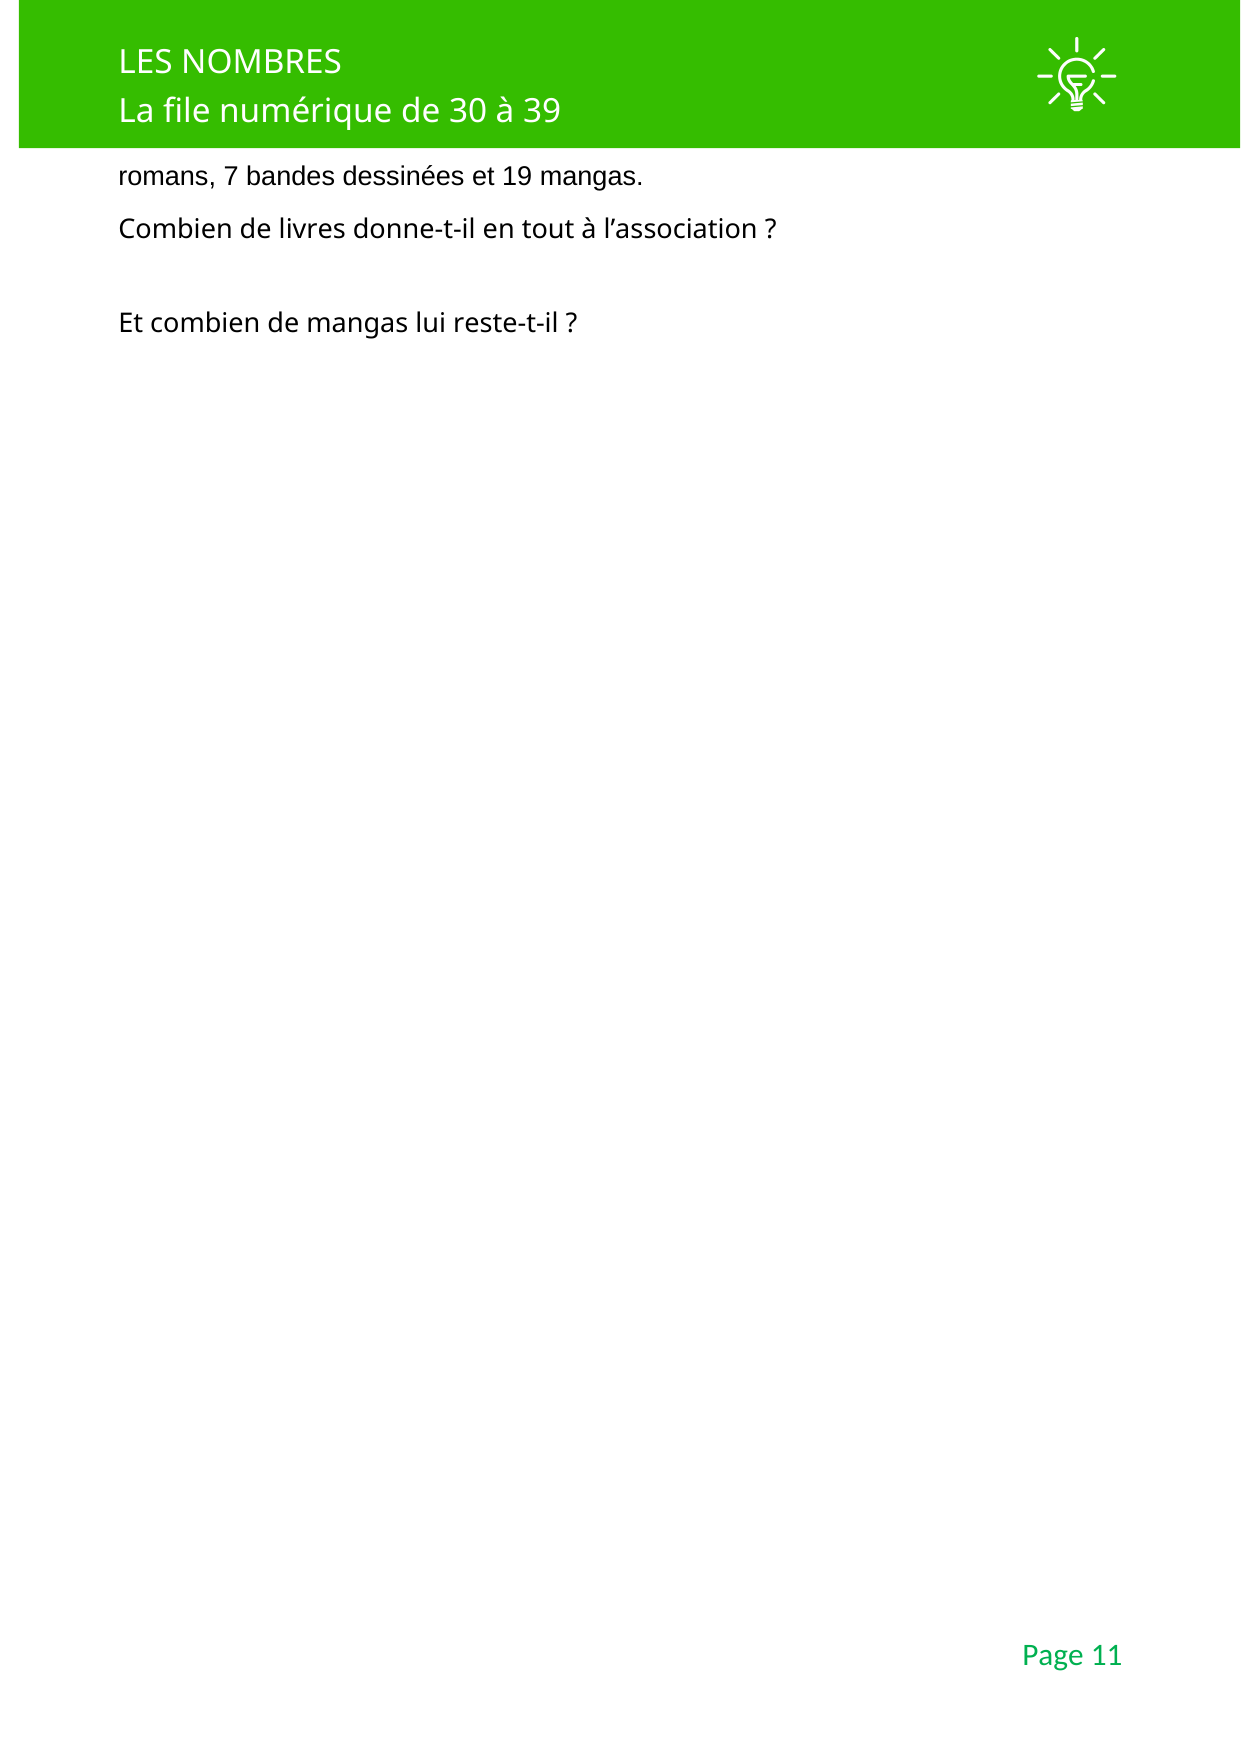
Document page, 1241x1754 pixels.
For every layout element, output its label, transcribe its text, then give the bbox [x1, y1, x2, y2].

picture [1034, 37, 1123, 114]
text Et combien de mangas lui reste-t-il ? [118, 303, 1122, 340]
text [118, 160, 1122, 247]
